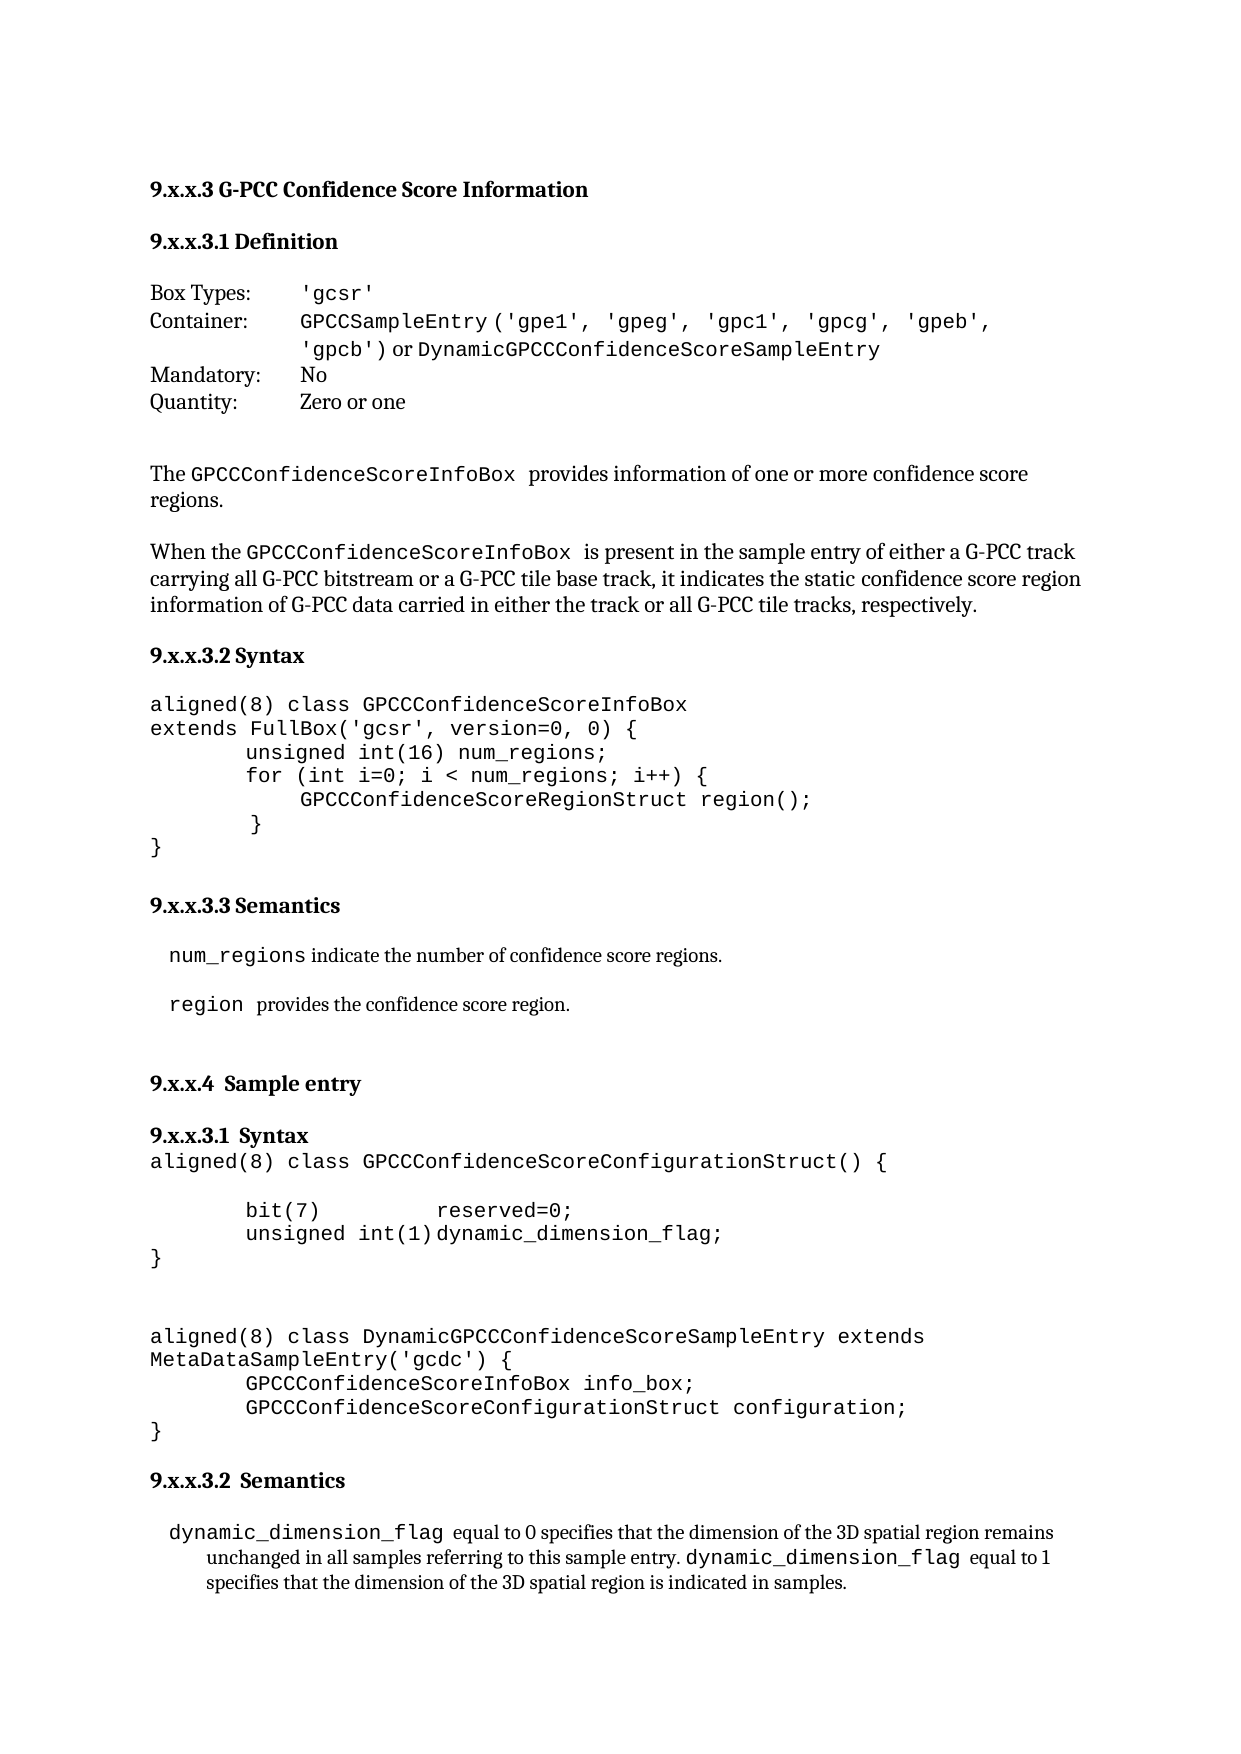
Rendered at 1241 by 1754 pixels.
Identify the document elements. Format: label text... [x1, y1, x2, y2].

text aligned(8) class GPCCConfidenceScoreConfigurationStruct() { [150, 1150, 1090, 1175]
text 9.x.x.3.1 Definition [150, 228, 1090, 255]
text unsigned int(16) num_regions; [150, 742, 1090, 765]
text bit(7) reserved=0; [150, 1200, 1090, 1223]
text 9.x.x.3 G-PCC Confidence Score Information [150, 177, 1090, 203]
text GPCCConfidenceScoreInfoBox info_box; [150, 1373, 1090, 1397]
text 9.x.x.4 Sample entry [150, 1071, 1090, 1097]
text extends FullBox('gcsr', version=0, 0) { [150, 718, 1090, 742]
text } [150, 1420, 1090, 1444]
text aligned(8) class GPCCConfidenceScoreInfoBox [150, 694, 1090, 718]
text unsigned int(1) dynamic_dimension_flag; [150, 1223, 1090, 1247]
text The GPCCConfidenceScoreInfoBox provides information of one or more confidence score regions. [150, 460, 1090, 513]
text } [150, 813, 1090, 836]
text 9.x.x.3.3 Semantics [150, 893, 1090, 919]
text GPCCConfidenceScoreRegionStruct region(); [150, 789, 1090, 813]
text Box Types: 'gcsr' Container: GPCCSampleEntry ('gpe1', 'gpeg', 'gpc1', 'gpcg', 'gpeb', 'gpcb') or DynamicGPCCConfidenceScoreSampleEntry Mandatory: No Quantity: Zero or one [150, 280, 1090, 415]
text When the GPCCConfidenceScoreInfoBox is present in the sample entry of either a G-PCC track carrying all G-PCC bitstream or a G-PCC tile base track, it indicates the static confidence score region information of G-PCC data carried in either the track or all G-PCC tile tracks, respectively. [150, 538, 1090, 618]
text 9.x.x.3.1 Syntax [150, 1123, 1090, 1150]
text 9.x.x.3.2 Semantics [150, 1468, 1090, 1494]
text 9.x.x.3.2 Syntax [150, 643, 1090, 669]
text dynamic_dimension_flag equal to 0 specifies that the dimension of the 3D spatial region remains unchanged in all samples referring to this sample entry. dynamic_dimension_flag equal to 1 specifies that the dimension of the 3D spatial region is indicated in samples. [169, 1520, 1090, 1594]
text } [150, 836, 1090, 860]
text } [150, 1247, 1090, 1271]
text GPCCConfidenceScoreConfigurationStruct configuration; [150, 1397, 1090, 1420]
text aligned(8) class DynamicGPCCConfidenceScoreSampleEntry extends MetaDataSampleEntry('gcdc') { [150, 1326, 1090, 1373]
text num_regions indicate the number of confidence score regions. [169, 944, 1090, 969]
text for (int i=0; i < num_regions; i++) { [150, 765, 1090, 789]
text region provides the confidence score region. [169, 993, 1090, 1018]
